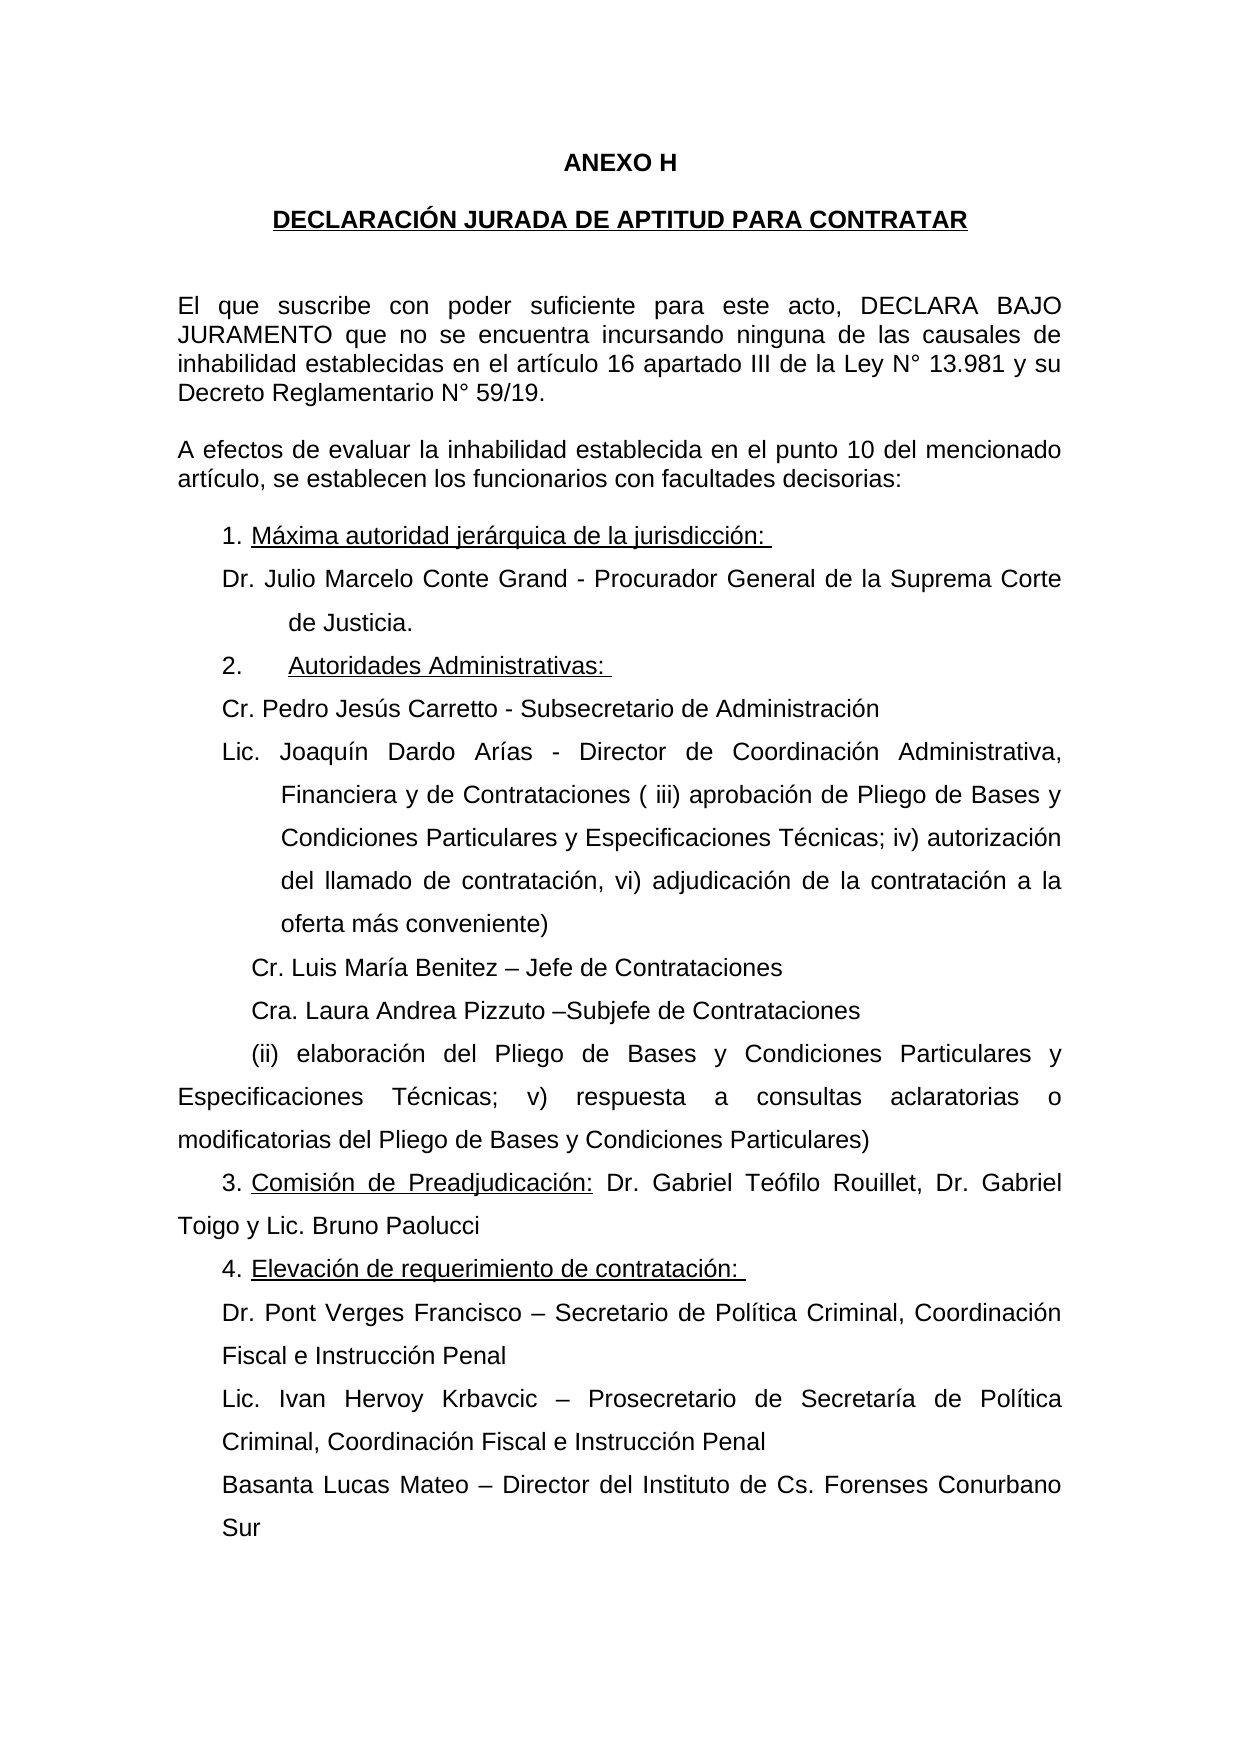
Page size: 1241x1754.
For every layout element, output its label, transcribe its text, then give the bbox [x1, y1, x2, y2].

list Basanta Lucas Mateo – Director del Instituto de Cs. Forenses Conurbano Sur [222, 1470, 1063, 1542]
list Dr. Pont Verges Francisco – Secretario de Política Criminal, Coordinación Fiscal e Instrucción Penal [222, 1298, 1063, 1369]
text DECLARACIÓN JURADA DE APTITUD PARA CONTRATAR [177, 205, 1063, 234]
list Lic. Ivan Hervoy Krbavcic – Prosecretario de Secretaría de Política Criminal, Coordinación Fiscal e Instrucción Penal [222, 1384, 1063, 1456]
text Cra. Laura Andrea Pizzuto –Subjefe de Contrataciones [177, 996, 1063, 1024]
list Comisión de Preadjudicación: Dr. Gabriel Teófilo Rouillet, Dr. Gabriel Toigo y Lic. Bruno Paolucci [177, 1168, 1063, 1240]
text ANEXO H [177, 148, 1063, 176]
list Máxima autoridad jerárquica de la jurisdicción: [222, 521, 1063, 550]
text Cr. Luis María Benitez – Jefe de Contrataciones [177, 953, 1063, 981]
text A efectos de evaluar la inhabilidad establecida en el punto 10 del mencionado artículo, se establecen los funcionarios con facultades decisorias: [177, 435, 1063, 493]
list Autoridades Administrativas: [222, 651, 1063, 679]
text Lic. Joaquín Dardo Arías - Director de Coordinación Administrativa, Financiera y de Contrataciones ( iii) aprobación de Pliego de Bases y Condiciones Particulares y Especificaciones Técnicas; iv) autorización del llamado de contratación, vi) adjudicación de la contratación a la oferta más conveniente) [222, 737, 1063, 938]
list Cr. Pedro Jesús Carretto - Subsecretario de Administración [222, 694, 1063, 723]
text (ii) elaboración del Pliego de Bases y Condiciones Particulares y Especificaciones Técnicas; v) respuesta a consultas aclaratorias o modificatorias del Pliego de Bases y Condiciones Particulares) [177, 1039, 1063, 1154]
list Dr. Julio Marcelo Conte Grand - Procurador General de la Suprema Corte de Justicia. [222, 564, 1063, 636]
list Elevación de requerimiento de contratación: [177, 1254, 1063, 1283]
text El que suscribe con poder suficiente para este acto, DECLARA BAJO JURAMENTO que no se encuentra incursando ninguna de las causales de inhabilidad establecidas en el artículo 16 apartado III de la Ley N° 13.981 y su Decreto Reglamentario N° 59/19. [177, 291, 1063, 406]
